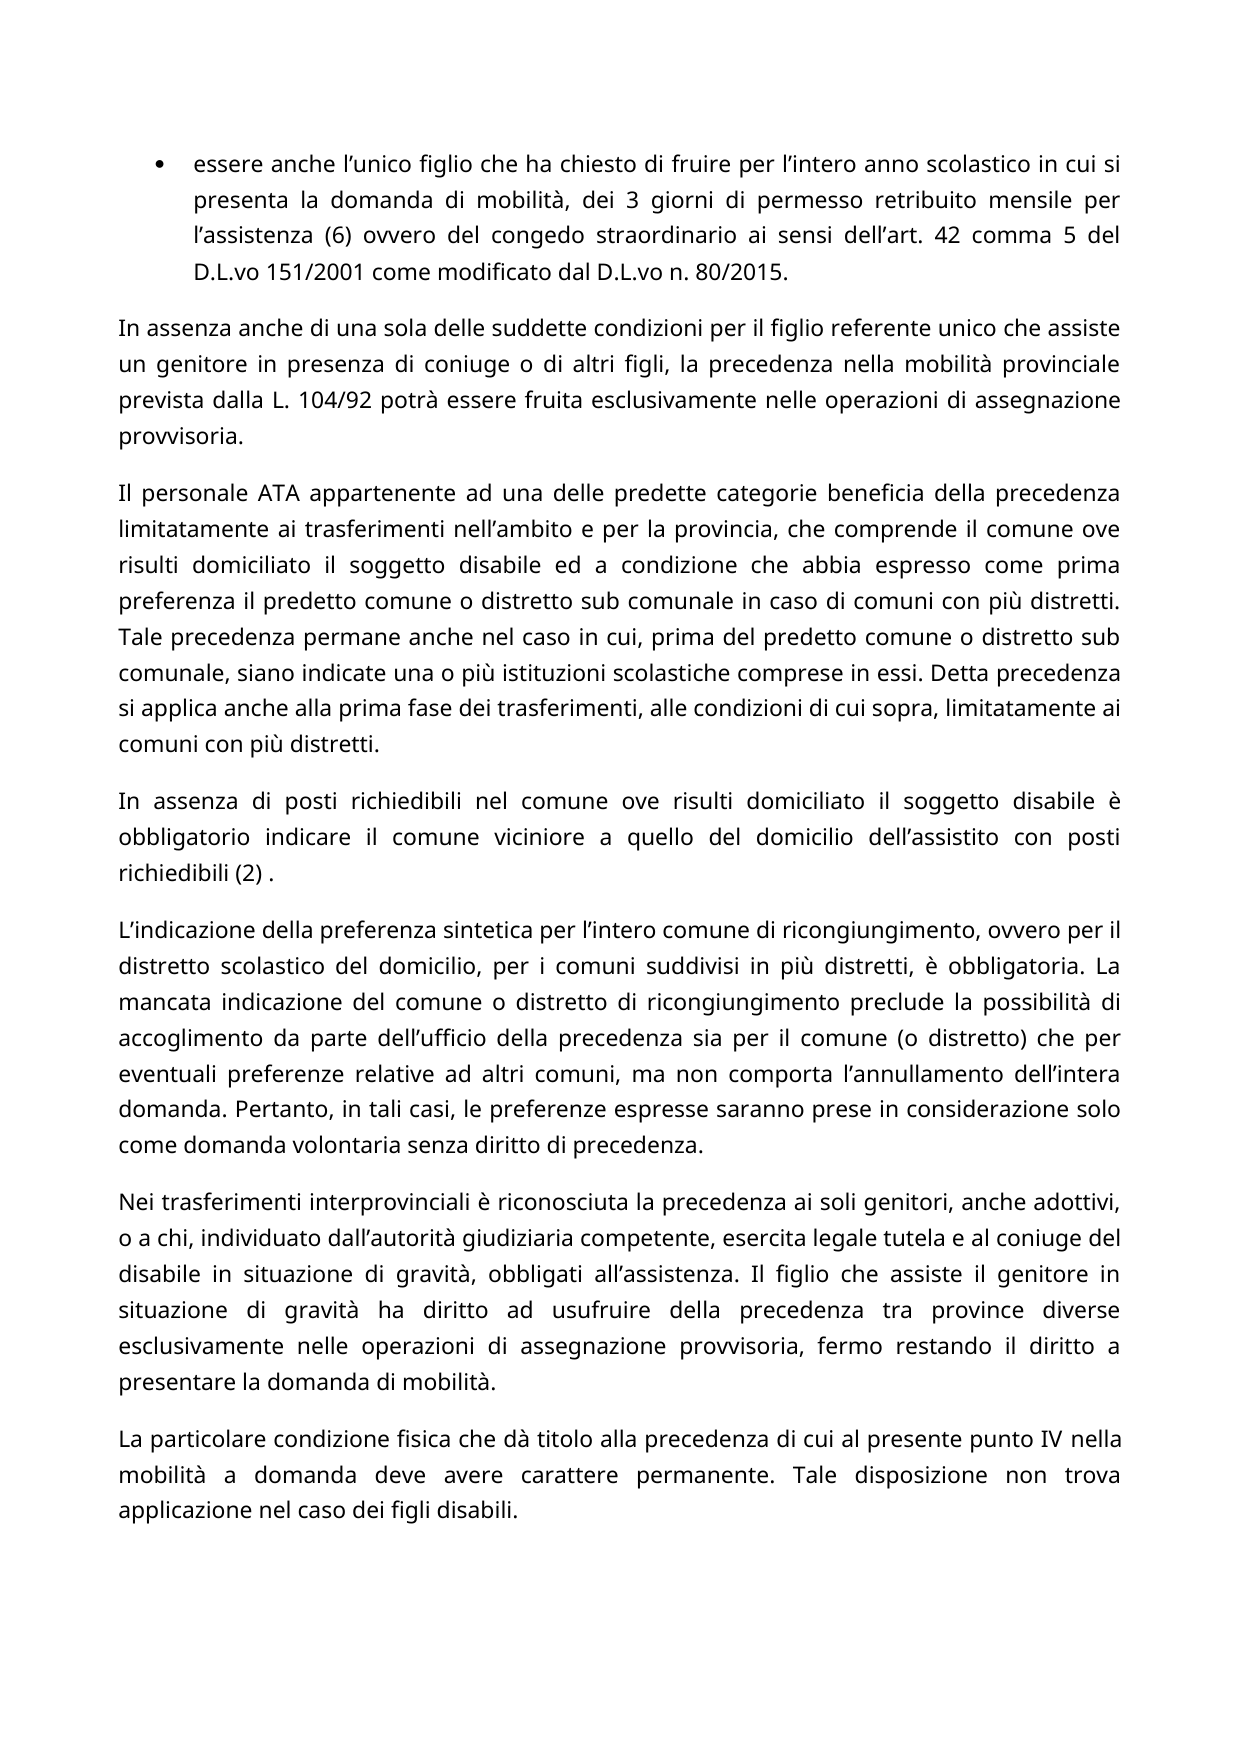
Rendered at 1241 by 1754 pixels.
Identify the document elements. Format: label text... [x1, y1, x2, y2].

text Nei trasferimenti interprovinciali è riconosciuta la precedenza ai soli genitori, anche adottivi, o a chi, individuato dall’autorità giudiziaria competente, esercita legale tutela e al coniuge del disabile in situazione di gravità, obbligati all’assistenza. Il figlio che assiste il genitore in situazione di gravità ha diritto ad usufruire della precedenza tra province diverse esclusivamente nelle operazioni di assegnazione provvisoria, fermo restando il diritto a presentare la domanda di mobilità. [118, 1186, 1122, 1397]
list essere anche l’unico figlio che ha chiesto di fruire per l’intero anno scolastico in cui si presenta la domanda di mobilità, dei 3 giorni di permesso retribuito mensile per l’assistenza (6) ovvero del congedo straordinario ai sensi dell’art. 42 comma 5 del D.L.vo 151/2001 come modificato dal D.L.vo n. 80/2015. [156, 148, 1122, 287]
text In assenza di posti richiedibili nel comune ove risulti domiciliato il soggetto disabile è obbligatorio indicare il comune viciniore a quello del domicilio dell’assistito con posti richiedibili (2) . [118, 785, 1122, 888]
text Il personale ATA appartenente ad una delle predette categorie beneficia della precedenza limitatamente ai trasferimenti nell’ambito e per la provincia, che comprende il comune ove risulti domiciliato il soggetto disabile ed a condizione che abbia espresso come prima preferenza il predetto comune o distretto sub comunale in caso di comuni con più distretti. Tale precedenza permane anche nel caso in cui, prima del predetto comune o distretto sub comunale, siano indicate una o più istituzioni scolastiche comprese in essi. Detta precedenza si applica anche alla prima fase dei trasferimenti, alle condizioni di cui sopra, limitatamente ai comuni con più distretti. [118, 477, 1122, 759]
text L’indicazione della preferenza sintetica per l’intero comune di ricongiungimento, ovvero per il distretto scolastico del domicilio, per i comuni suddivisi in più distretti, è obbligatoria. La mancata indicazione del comune o distretto di ricongiungimento preclude la possibilità di accoglimento da parte dell’ufficio della precedenza sia per il comune (o distretto) che per eventuali preferenze relative ad altri comuni, ma non comporta l’annullamento dell’intera domanda. Pertanto, in tali casi, le preferenze espresse saranno prese in considerazione solo come domanda volontaria senza diritto di precedenza. [118, 914, 1122, 1161]
text La particolare condizione fisica che dà titolo alla precedenza di cui al presente punto IV nella mobilità a domanda deve avere carattere permanente. Tale disposizione non trova applicazione nel caso dei figli disabili. [118, 1423, 1122, 1526]
text In assenza anche di una sola delle suddette condizioni per il figlio referente unico che assiste un genitore in presenza di coniuge o di altri figli, la precedenza nella mobilità provinciale prevista dalla L. 104/92 potrà essere fruita esclusivamente nelle operazioni di assegnazione provvisoria. [118, 312, 1122, 451]
